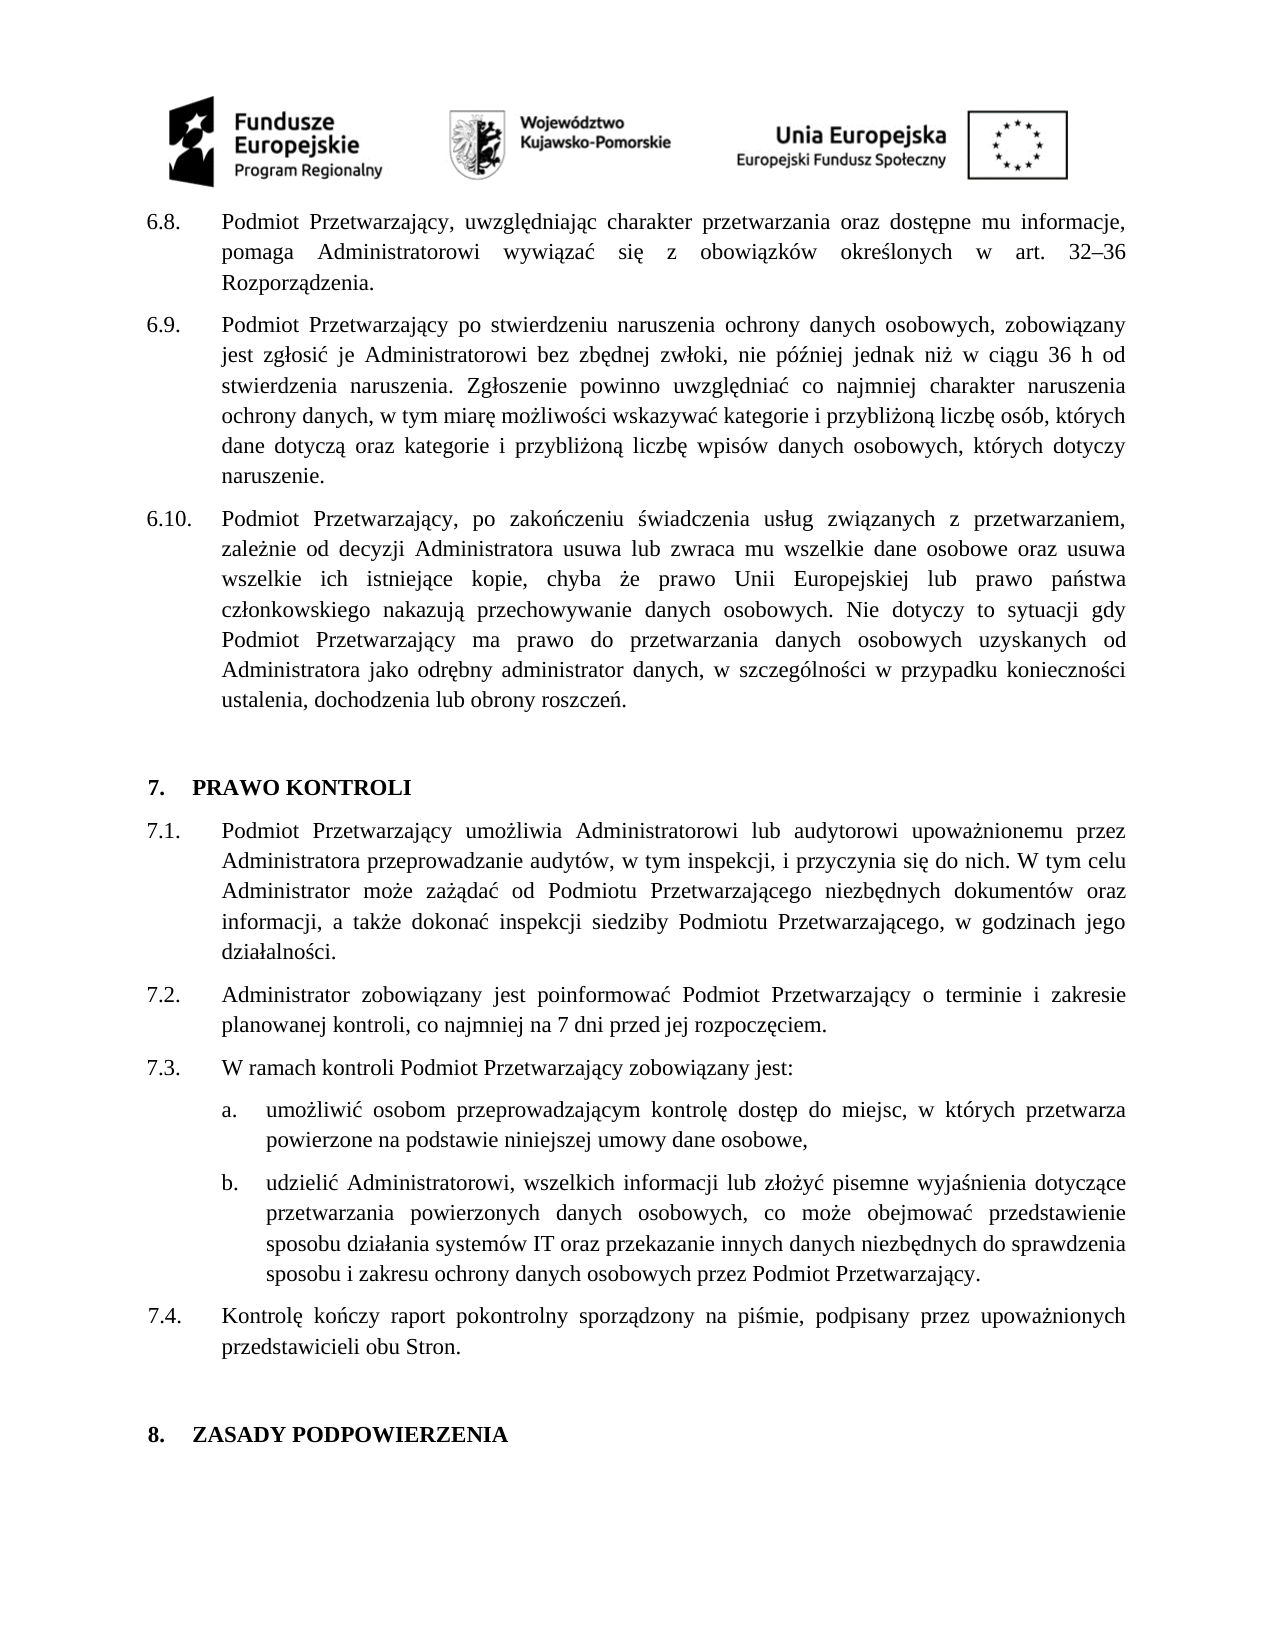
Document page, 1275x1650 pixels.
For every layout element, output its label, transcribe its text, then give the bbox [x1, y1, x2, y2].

list ZASADY PODPOWIERZENIA [148, 1421, 1127, 1447]
list Podmiot Przetwarzający po stwierdzeniu naruszenia ochrony danych osobowych, zobowiązany jest zgłosić je Administratorowi bez zbędnej zwłoki, nie później jednak niż w ciągu 36 h od stwierdzenia naruszenia. Zgłoszenie powinno uwzględniać co najmniej charakter naruszenia ochrony danych, w tym miarę możliwości wskazywać kategorie i przybliżoną liczbę osób, których dane dotyczą oraz kategorie i przybliżoną liczbę wpisów danych osobowych, których dotyczy naruszenie. [146, 311, 1127, 489]
list Podmiot Przetwarzający, uwzględniając charakter przetwarzania oraz dostępne mu informacje, pomaga Administratorowi wywiązać się z obowiązków określonych w art. 32–36 Rozporządzenia. [146, 208, 1127, 295]
list W ramach kontroli Podmiot Przetwarzający zobowiązany jest: [146, 1054, 1127, 1080]
list PRAWO KONTROLI [148, 774, 1127, 801]
list Podmiot Przetwarzający umożliwia Administratorowi lub audytorowi upoważnionemu przez Administratora przeprowadzanie audytów, w tym inspekcji, i przyczynia się do nich. W tym celu Administrator może zażądać od Podmiotu Przetwarzającego niezbędnych dokumentów oraz informacji, a także dokonać inspekcji siedziby Podmiotu Przetwarzającego, w godzinach jego działalności. [146, 817, 1127, 964]
list Administrator zobowiązany jest poinformować Podmiot Przetwarzający o terminie i zakresie planowanej kontroli, co najmniej na 7 dni przed jej rozpoczęciem. [146, 981, 1127, 1037]
picture [147, 73, 1090, 209]
list Kontrolę kończy raport pokontrolny sporządzony na piśmie, podpisany przez upoważnionych przedstawicieli obu Stron. [148, 1303, 1127, 1359]
list Podmiot Przetwarzający, po zakończeniu świadczenia usług związanych z przetwarzaniem, zależnie od decyzji Administratora usuwa lub zwraca mu wszelkie dane osobowe oraz usuwa wszelkie ich istniejące kopie, chyba że prawo Unii Europejskiej lub prawo państwa członkowskiego nakazują przechowywanie danych osobowych. Nie dotyczy to sytuacji gdy Podmiot Przetwarzający ma prawo do przetwarzania danych osobowych uzyskanych od Administratora jako odrębny administrator danych, w szczególności w przypadku konieczności ustalenia, dochodzenia lub obrony roszczeń. [146, 505, 1127, 713]
list udzielić Administratorowi, wszelkich informacji lub złożyć pisemne wyjaśnienia dotyczące przetwarzania powierzonych danych osobowych, co może obejmować przedstawienie sposobu działania systemów IT oraz przekazanie innych danych niezbędnych do sprawdzenia sposobu i zakresu ochrony danych osobowych przez Podmiot Przetwarzający. [221, 1169, 1127, 1286]
list umożliwić osobom przeprowadzającym kontrolę dostęp do miejsc, w których przetwarza powierzone na podstawie niniejszej umowy dane osobowe, [221, 1096, 1127, 1153]
